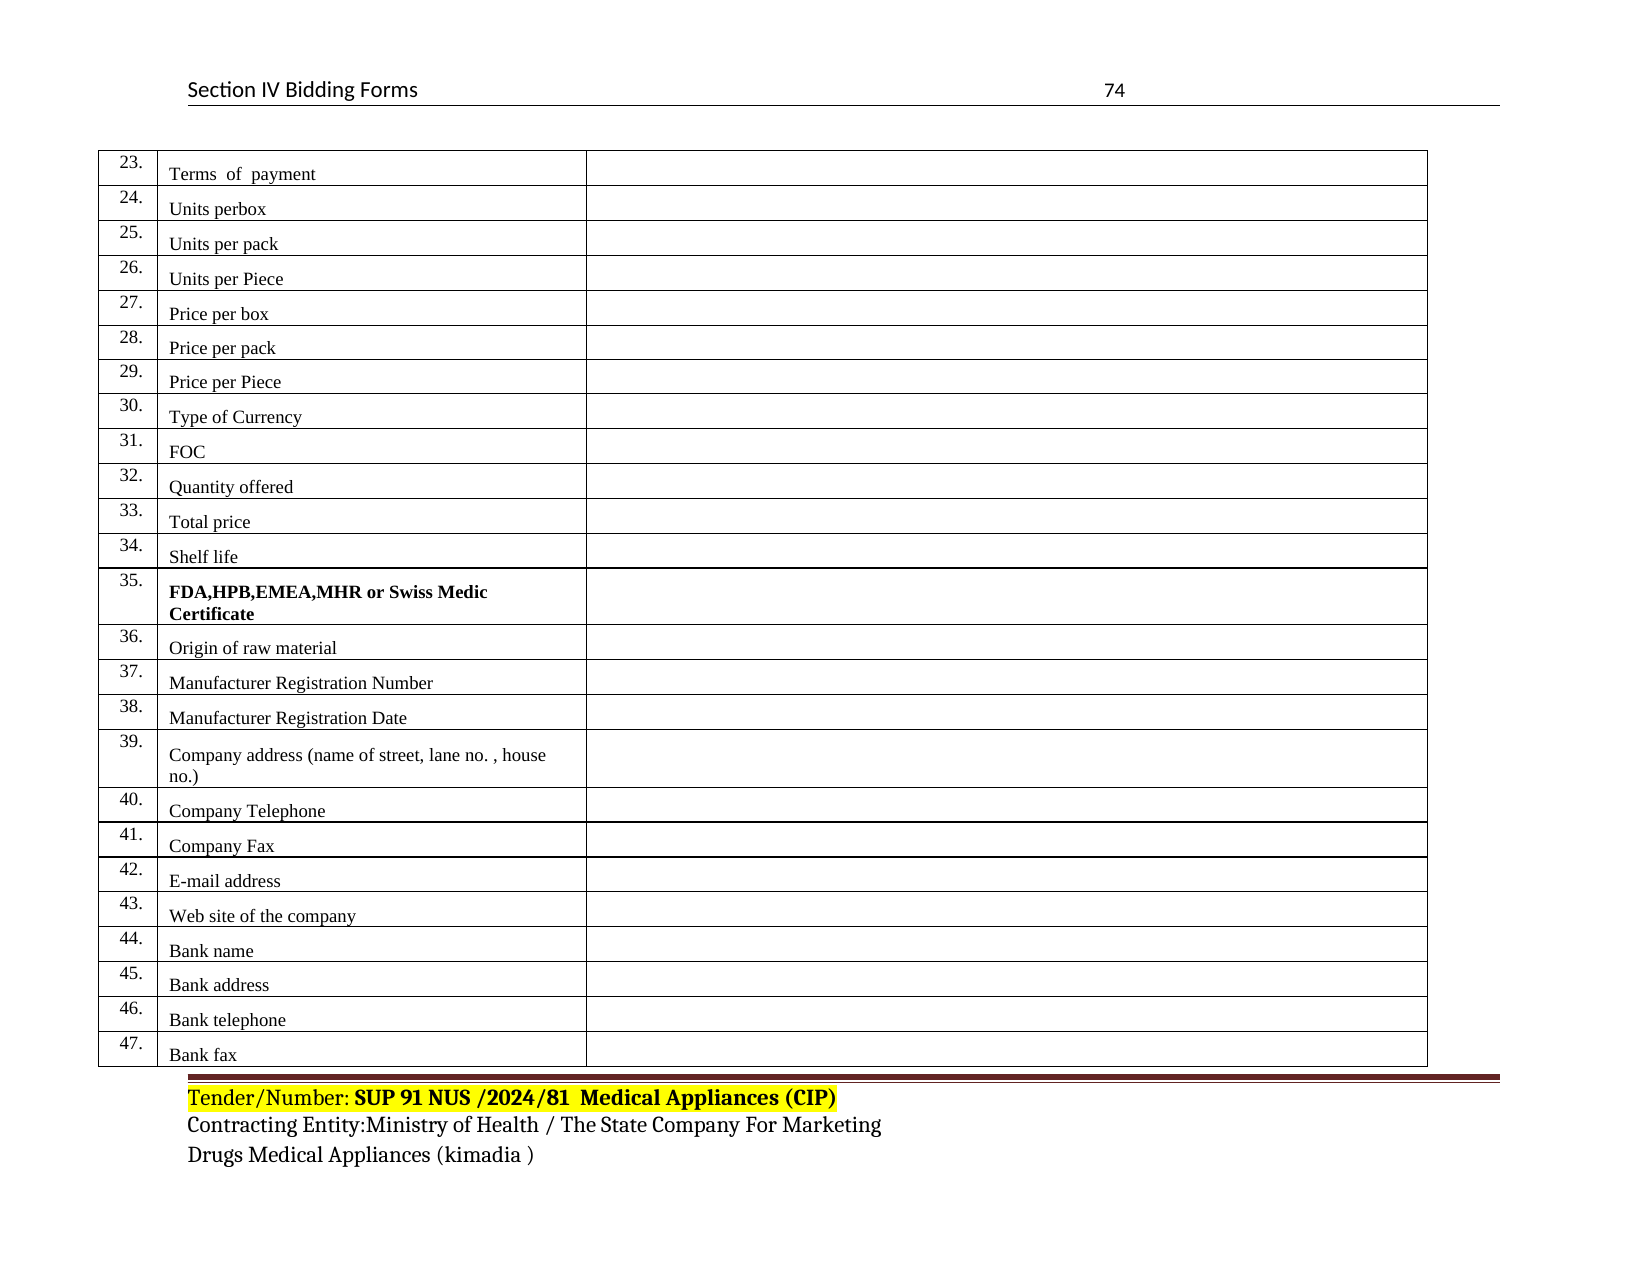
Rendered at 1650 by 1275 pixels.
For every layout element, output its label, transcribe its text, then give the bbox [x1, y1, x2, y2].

table_cell [587, 997, 1427, 1031]
table_cell Origin of raw material [158, 625, 586, 659]
table_cell [587, 360, 1427, 393]
table_cell [99, 394, 157, 428]
table_cell Quantity offered [158, 464, 586, 498]
table_cell [99, 625, 157, 659]
table_cell FOC [158, 429, 586, 463]
table_cell Units per pack [158, 221, 586, 255]
table_cell [587, 1032, 1427, 1066]
table_cell [99, 730, 157, 787]
table_cell [587, 730, 1427, 787]
table_cell [587, 660, 1427, 694]
table_cell [99, 291, 157, 324]
table_cell [587, 326, 1427, 359]
table_cell [587, 927, 1427, 961]
table_cell Price per box [158, 291, 586, 324]
table_cell [587, 464, 1427, 498]
table_cell [99, 660, 157, 694]
table_cell [99, 788, 157, 821]
table_cell [587, 291, 1427, 324]
table_cell [99, 997, 157, 1031]
table_cell Price per pack [158, 326, 586, 359]
table_cell Manufacturer Registration Number [158, 660, 586, 694]
table_cell Bank address [158, 962, 586, 996]
table_cell [99, 534, 157, 567]
table_cell [587, 858, 1427, 891]
table_cell [99, 499, 157, 533]
table_cell [99, 464, 157, 498]
table_cell [99, 360, 157, 393]
table_cell [99, 962, 157, 996]
table_cell Company Telephone [158, 788, 586, 821]
table_cell Type of Currency [158, 394, 586, 428]
table_cell Total price [158, 499, 586, 533]
table_cell [99, 569, 157, 624]
table_cell [587, 186, 1427, 220]
table_cell [587, 534, 1427, 567]
table_cell FDA,HPB,EMEA,MHR or Swiss Medic Certificate [158, 569, 586, 624]
table_cell [99, 892, 157, 926]
table_cell [99, 823, 157, 856]
table_cell [99, 695, 157, 729]
table_cell [99, 186, 157, 220]
table_cell Bank name [158, 927, 586, 961]
table_cell [99, 1032, 157, 1066]
table_cell Shelf life [158, 534, 586, 567]
table_cell Bank telephone [158, 997, 586, 1031]
table_cell [587, 499, 1427, 533]
table_cell [587, 823, 1427, 856]
table_cell [99, 326, 157, 359]
table_cell [587, 625, 1427, 659]
table_cell [99, 221, 157, 255]
table_cell Units per Piece [158, 256, 586, 289]
table_cell Bank fax [158, 1032, 586, 1066]
table_cell Web site of the company [158, 892, 586, 926]
table_cell [587, 892, 1427, 926]
table_cell [99, 256, 157, 289]
table_cell [587, 695, 1427, 729]
table_cell [587, 962, 1427, 996]
table_cell E-mail address [158, 858, 586, 891]
table_cell Company address (name of street, lane no. , house no.) [158, 730, 586, 787]
table_cell [587, 429, 1427, 463]
table_cell [99, 858, 157, 891]
table_cell [587, 394, 1427, 428]
table_cell [587, 151, 1427, 185]
table_cell [587, 221, 1427, 255]
table_cell [587, 788, 1427, 821]
table_cell Company Fax [158, 823, 586, 856]
table_cell [587, 569, 1427, 624]
table_cell [99, 151, 157, 185]
table_cell Manufacturer Registration Date [158, 695, 586, 729]
table_cell Units perbox [158, 186, 586, 220]
table_cell Price per Piece [158, 360, 586, 393]
table_cell [99, 429, 157, 463]
table_cell Terms of payment [158, 151, 586, 185]
table_cell [99, 927, 157, 961]
table_cell [587, 256, 1427, 289]
